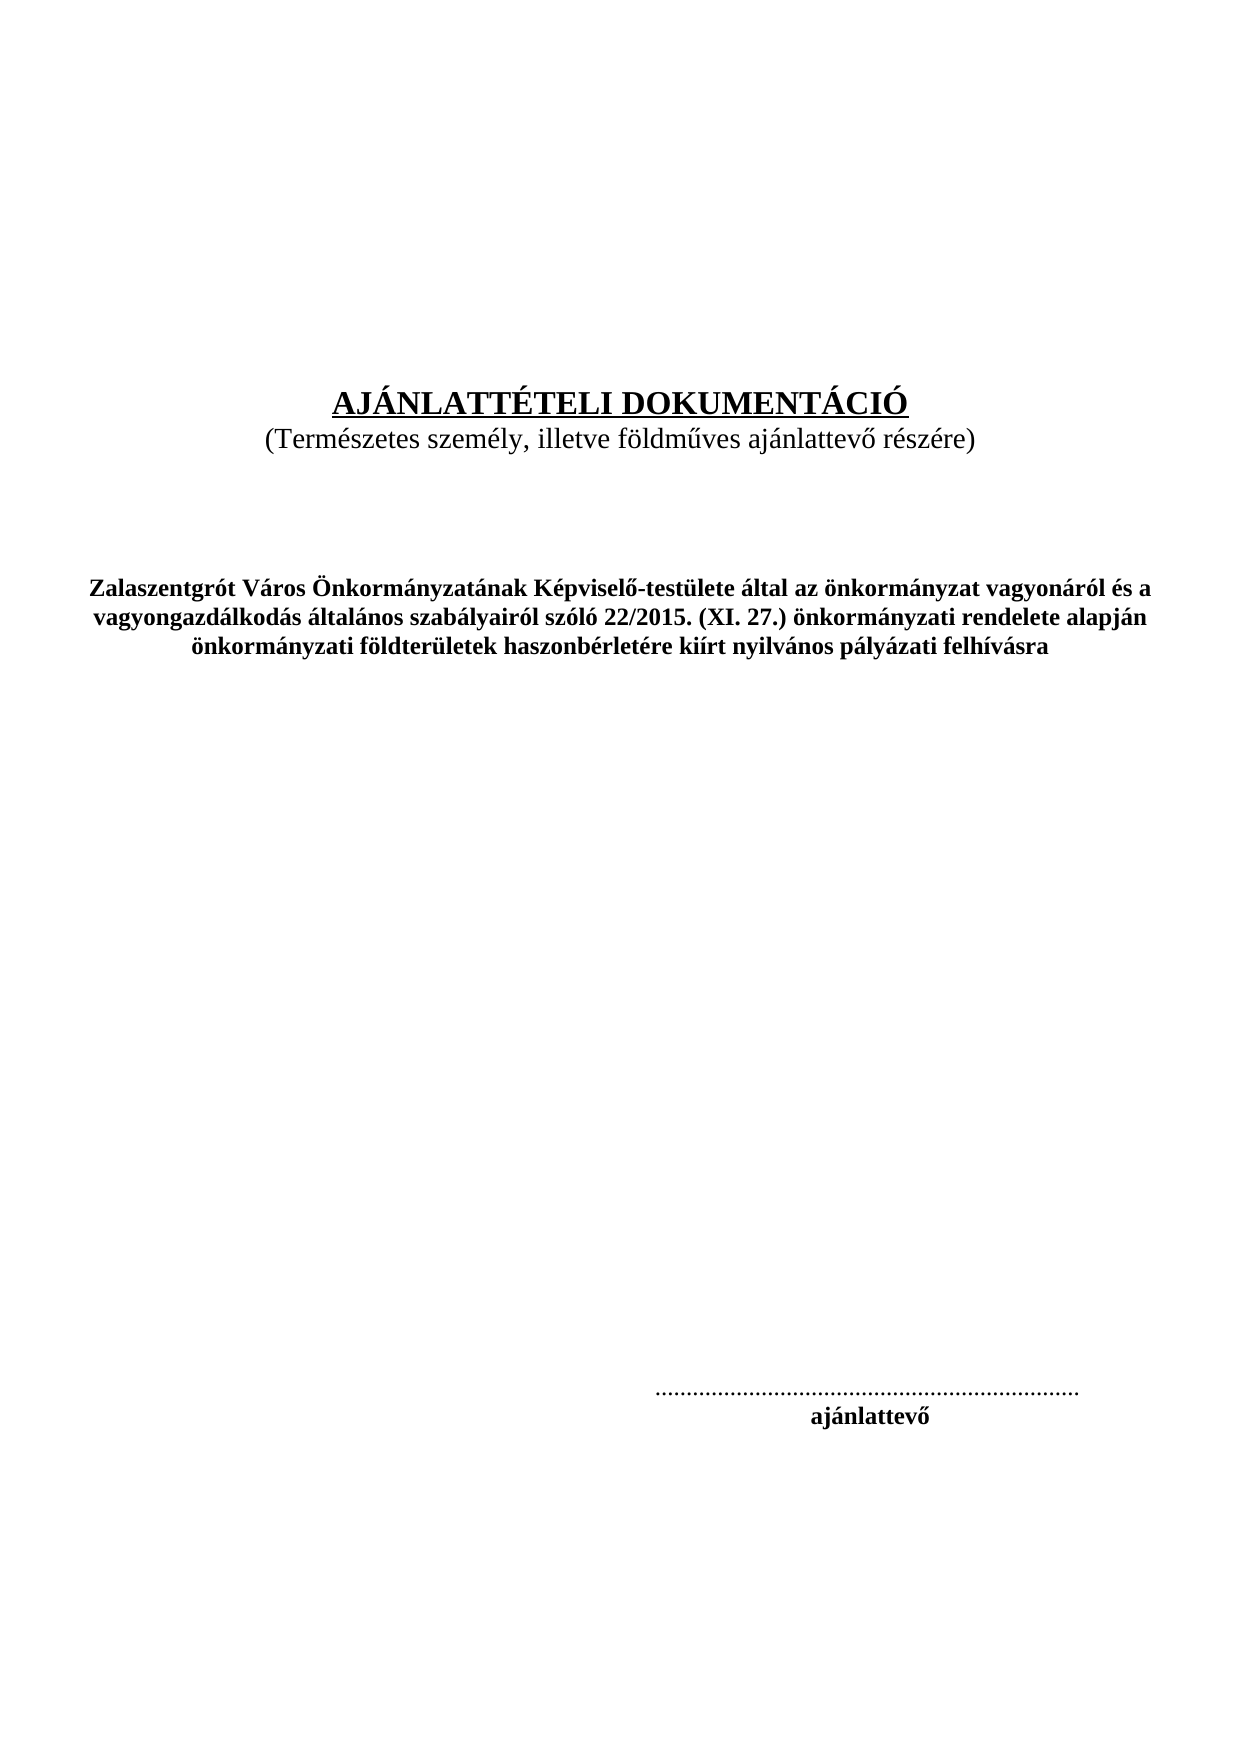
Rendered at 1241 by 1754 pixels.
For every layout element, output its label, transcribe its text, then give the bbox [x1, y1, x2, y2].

text AJÁNLATTÉTELI DOKUMENTÁCIÓ [75, 383, 1165, 421]
text .................................................................... [75, 1372, 1165, 1401]
text (Természetes személy, illetve földműves ajánlattevő részére) [75, 421, 1165, 455]
text Zalaszentgrót Város Önkormányzatának Képviselő-testülete által az önkormányzat vagyonáról és a vagyongazdálkodás általános szabályairól szóló 22/2015. (XI. 27.) önkormányzati rendelete alapján önkormányzati földterületek haszonbérletére kiírt nyilvános pályázati felhívásra [75, 573, 1165, 660]
text ajánlattevő [75, 1401, 1165, 1430]
